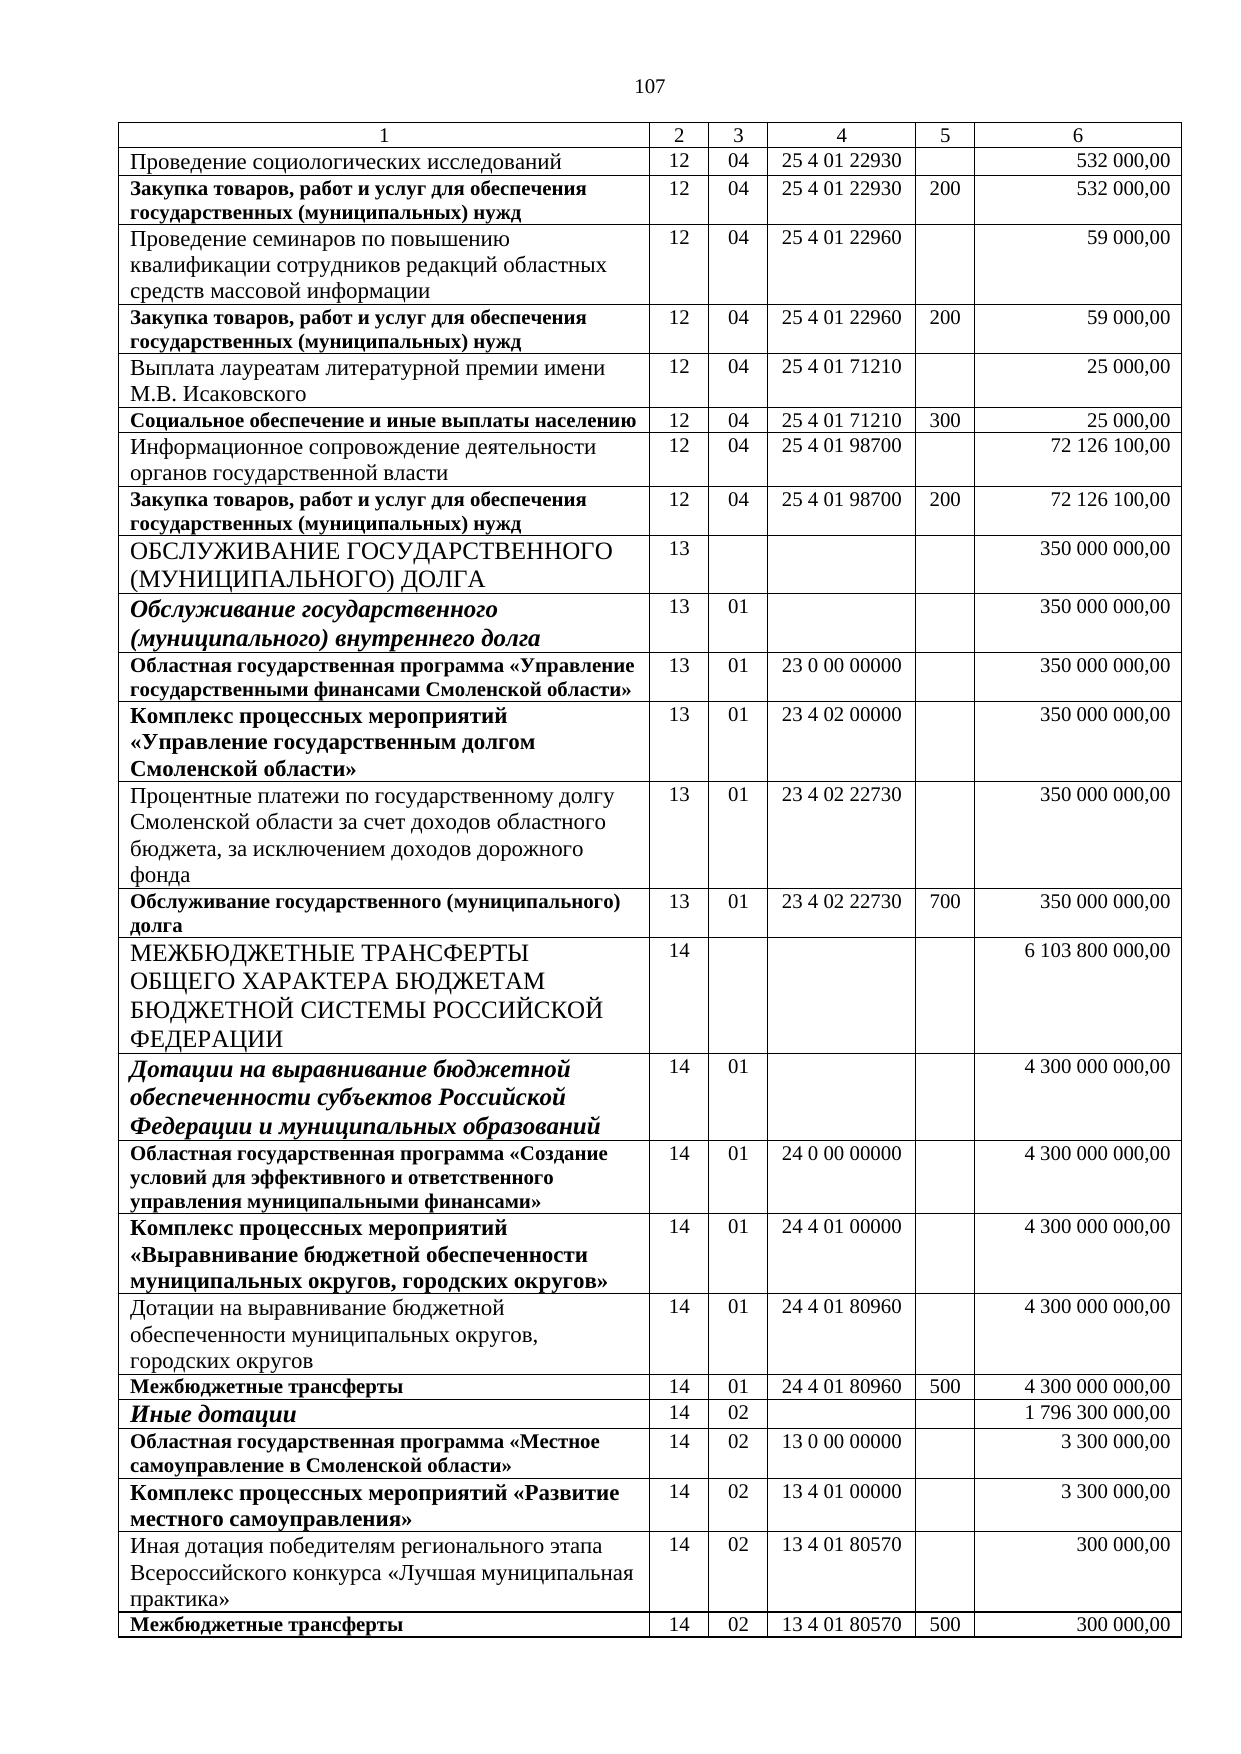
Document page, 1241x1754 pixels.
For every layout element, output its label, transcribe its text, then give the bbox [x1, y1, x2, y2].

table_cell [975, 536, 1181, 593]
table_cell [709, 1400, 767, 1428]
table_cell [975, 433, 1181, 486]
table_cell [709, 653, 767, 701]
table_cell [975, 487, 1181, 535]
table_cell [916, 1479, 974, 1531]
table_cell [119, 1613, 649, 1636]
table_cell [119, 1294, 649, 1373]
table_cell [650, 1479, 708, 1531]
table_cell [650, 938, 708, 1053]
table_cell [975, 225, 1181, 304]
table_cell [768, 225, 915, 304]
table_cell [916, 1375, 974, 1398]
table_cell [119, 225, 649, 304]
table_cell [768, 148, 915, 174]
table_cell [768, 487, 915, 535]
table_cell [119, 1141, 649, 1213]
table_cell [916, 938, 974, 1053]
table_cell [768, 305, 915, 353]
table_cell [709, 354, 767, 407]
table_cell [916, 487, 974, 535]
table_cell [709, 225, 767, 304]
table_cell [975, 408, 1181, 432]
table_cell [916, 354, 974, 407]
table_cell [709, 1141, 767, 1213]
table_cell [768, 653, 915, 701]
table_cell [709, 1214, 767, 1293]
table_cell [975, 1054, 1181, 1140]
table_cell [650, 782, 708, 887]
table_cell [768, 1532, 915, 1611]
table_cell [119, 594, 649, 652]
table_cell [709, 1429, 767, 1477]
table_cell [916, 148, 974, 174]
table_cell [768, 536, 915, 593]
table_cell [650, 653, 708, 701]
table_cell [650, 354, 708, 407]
table_header 6 [975, 123, 1181, 147]
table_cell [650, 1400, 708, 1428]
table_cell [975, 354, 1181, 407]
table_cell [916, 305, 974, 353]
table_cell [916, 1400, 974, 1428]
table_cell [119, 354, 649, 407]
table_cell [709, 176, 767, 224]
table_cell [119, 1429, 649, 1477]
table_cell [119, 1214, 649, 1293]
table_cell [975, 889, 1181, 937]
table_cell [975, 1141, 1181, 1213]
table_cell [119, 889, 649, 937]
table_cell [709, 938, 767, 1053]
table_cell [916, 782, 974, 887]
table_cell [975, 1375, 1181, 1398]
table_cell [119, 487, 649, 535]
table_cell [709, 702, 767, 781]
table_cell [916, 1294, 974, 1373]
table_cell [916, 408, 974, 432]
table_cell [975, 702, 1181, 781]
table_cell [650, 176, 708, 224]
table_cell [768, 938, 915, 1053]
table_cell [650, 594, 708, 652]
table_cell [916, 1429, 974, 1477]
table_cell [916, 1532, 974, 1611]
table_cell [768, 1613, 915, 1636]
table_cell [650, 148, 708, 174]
table_header 2 [650, 123, 708, 147]
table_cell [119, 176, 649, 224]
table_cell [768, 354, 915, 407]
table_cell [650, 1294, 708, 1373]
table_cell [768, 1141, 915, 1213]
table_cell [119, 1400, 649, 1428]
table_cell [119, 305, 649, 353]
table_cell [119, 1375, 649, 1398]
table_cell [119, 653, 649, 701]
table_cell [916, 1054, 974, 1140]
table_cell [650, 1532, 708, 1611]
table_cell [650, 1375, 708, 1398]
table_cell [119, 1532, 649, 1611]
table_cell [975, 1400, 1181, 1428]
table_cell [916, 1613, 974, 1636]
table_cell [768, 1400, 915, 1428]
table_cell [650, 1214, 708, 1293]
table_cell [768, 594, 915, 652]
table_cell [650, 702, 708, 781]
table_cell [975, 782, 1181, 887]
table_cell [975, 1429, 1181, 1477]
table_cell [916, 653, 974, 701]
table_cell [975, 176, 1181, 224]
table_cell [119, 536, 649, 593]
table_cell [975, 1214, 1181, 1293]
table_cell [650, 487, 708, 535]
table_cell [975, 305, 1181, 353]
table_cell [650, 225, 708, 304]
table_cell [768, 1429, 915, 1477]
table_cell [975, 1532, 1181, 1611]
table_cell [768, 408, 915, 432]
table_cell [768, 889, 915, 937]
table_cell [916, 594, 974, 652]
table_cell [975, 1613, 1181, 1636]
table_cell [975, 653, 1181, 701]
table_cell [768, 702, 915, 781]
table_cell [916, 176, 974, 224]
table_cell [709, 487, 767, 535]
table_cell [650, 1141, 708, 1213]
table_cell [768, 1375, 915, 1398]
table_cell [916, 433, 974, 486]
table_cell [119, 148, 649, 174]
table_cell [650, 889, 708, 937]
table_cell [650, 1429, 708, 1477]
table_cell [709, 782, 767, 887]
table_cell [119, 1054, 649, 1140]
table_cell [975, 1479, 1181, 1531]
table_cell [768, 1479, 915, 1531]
table_header 5 [916, 123, 974, 147]
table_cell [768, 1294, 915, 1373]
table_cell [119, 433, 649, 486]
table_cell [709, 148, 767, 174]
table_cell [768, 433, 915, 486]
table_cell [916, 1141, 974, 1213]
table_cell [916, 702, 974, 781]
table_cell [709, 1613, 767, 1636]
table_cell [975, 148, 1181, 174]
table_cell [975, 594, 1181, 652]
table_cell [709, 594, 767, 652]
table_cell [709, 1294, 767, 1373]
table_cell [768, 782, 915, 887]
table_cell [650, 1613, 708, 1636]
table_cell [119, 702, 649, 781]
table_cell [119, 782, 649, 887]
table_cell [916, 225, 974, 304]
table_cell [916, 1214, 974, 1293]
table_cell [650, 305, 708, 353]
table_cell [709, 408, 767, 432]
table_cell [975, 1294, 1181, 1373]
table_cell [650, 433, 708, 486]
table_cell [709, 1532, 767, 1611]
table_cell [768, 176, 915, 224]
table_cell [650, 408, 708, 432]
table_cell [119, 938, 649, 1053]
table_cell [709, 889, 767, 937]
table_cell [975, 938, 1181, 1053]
table_header 4 [768, 123, 915, 147]
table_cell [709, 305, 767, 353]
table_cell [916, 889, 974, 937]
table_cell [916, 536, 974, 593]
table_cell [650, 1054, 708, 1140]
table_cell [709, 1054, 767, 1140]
table_header 3 [709, 123, 767, 147]
table_header 1 [119, 123, 649, 147]
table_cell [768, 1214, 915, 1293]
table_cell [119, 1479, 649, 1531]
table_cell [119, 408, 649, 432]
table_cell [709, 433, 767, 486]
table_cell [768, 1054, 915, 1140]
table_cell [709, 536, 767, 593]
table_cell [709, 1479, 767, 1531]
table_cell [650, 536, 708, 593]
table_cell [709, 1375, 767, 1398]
